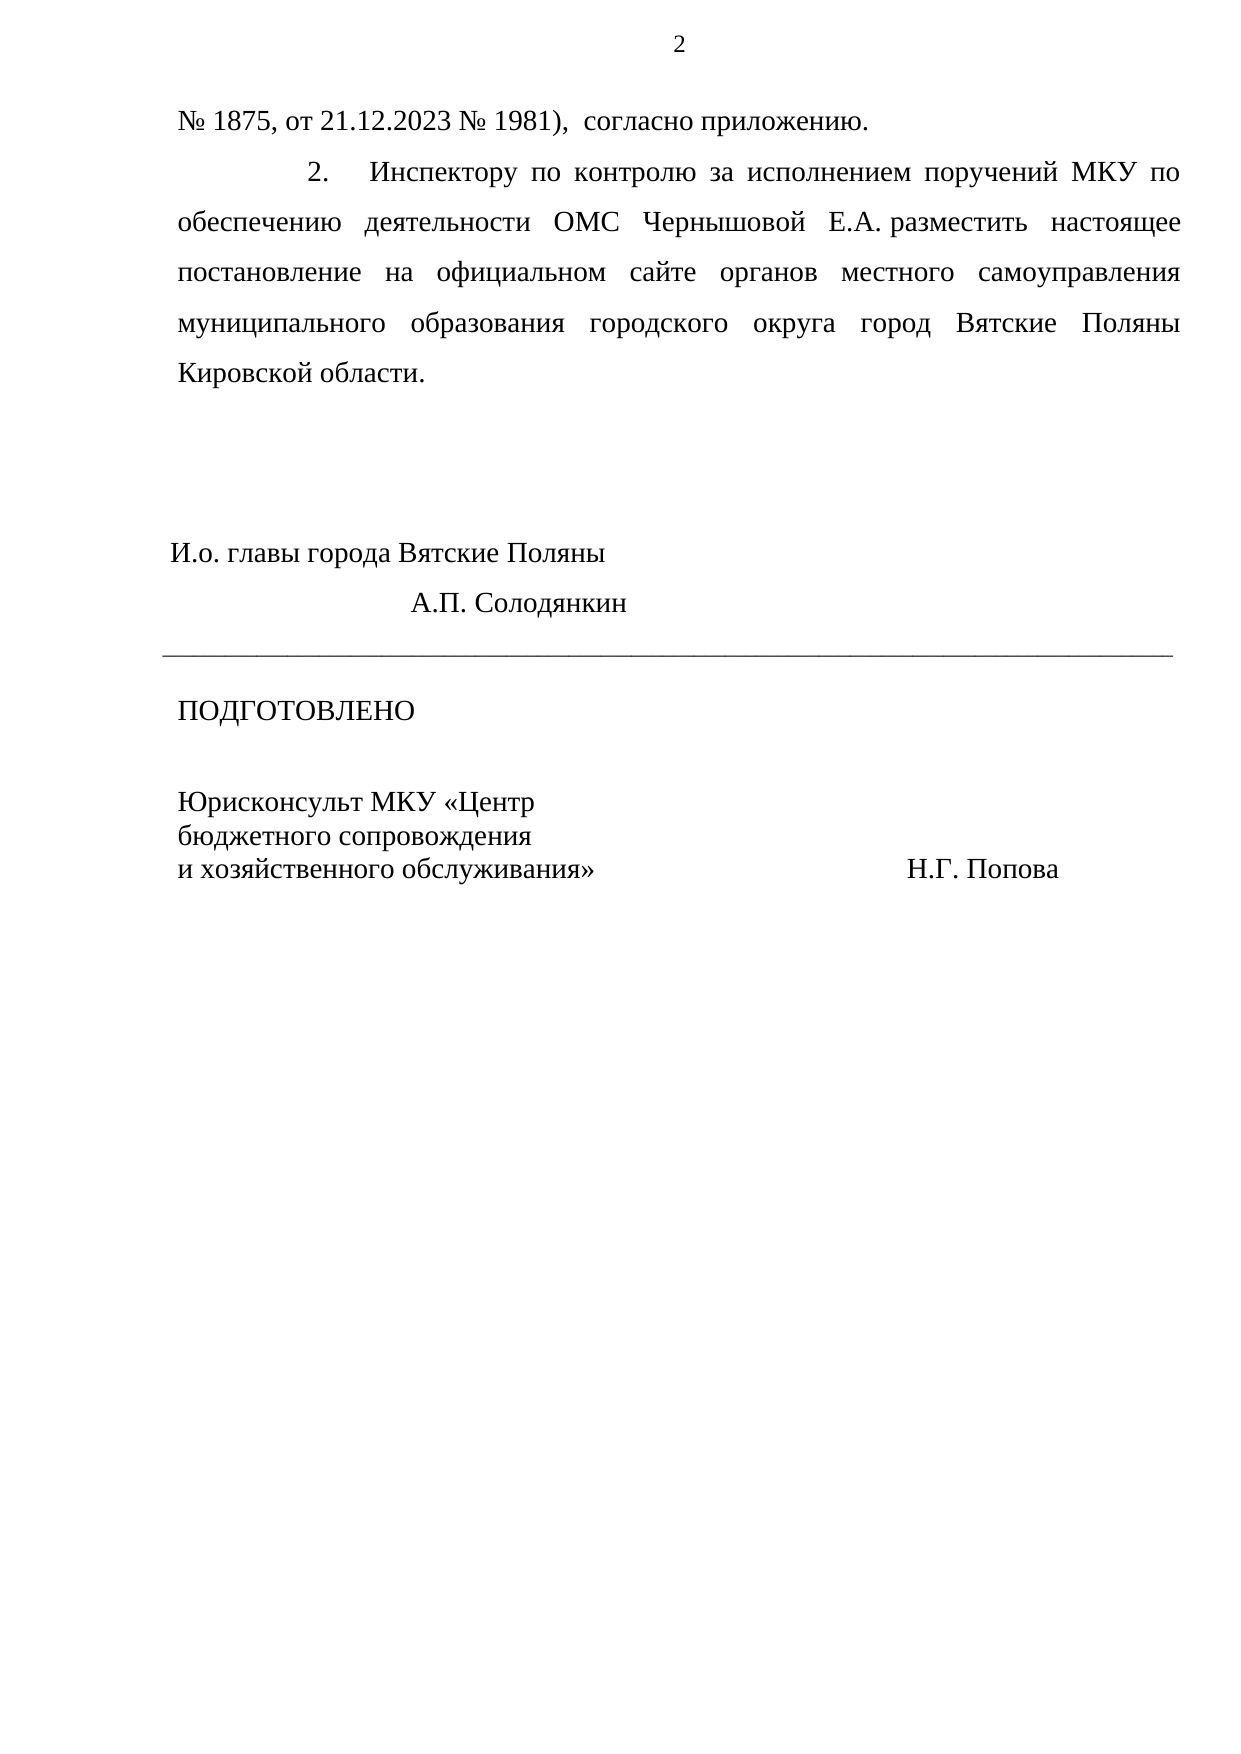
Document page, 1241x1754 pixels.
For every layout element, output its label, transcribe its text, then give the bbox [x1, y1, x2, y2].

text А.П. Солодянкин [162, 585, 1181, 618]
text и хозяйственного обслуживания» Н.Г. Попова [177, 851, 1181, 885]
text _________________________________________________________________________________________________ [162, 635, 1181, 659]
text Юрисконсульт МКУ «Центр [177, 784, 1181, 818]
text И.о. главы города Вятские Поляны [162, 535, 1181, 568]
text ПОДГОТОВЛЕНО [177, 693, 1166, 727]
text бюджетного сопровождения [177, 818, 1181, 851]
text № 1875, от 21.12.2023 № 1981), согласно приложению. [177, 103, 1181, 137]
text 2. Инспектору по контролю за исполнением поручений МКУ по обеспечению деятельности ОМС Чернышовой Е.А. разместить настоящее постановление на официальном сайте органов местного самоуправления муниципального образования городского округа город Вятские Поляны Кировской области. [177, 154, 1181, 388]
